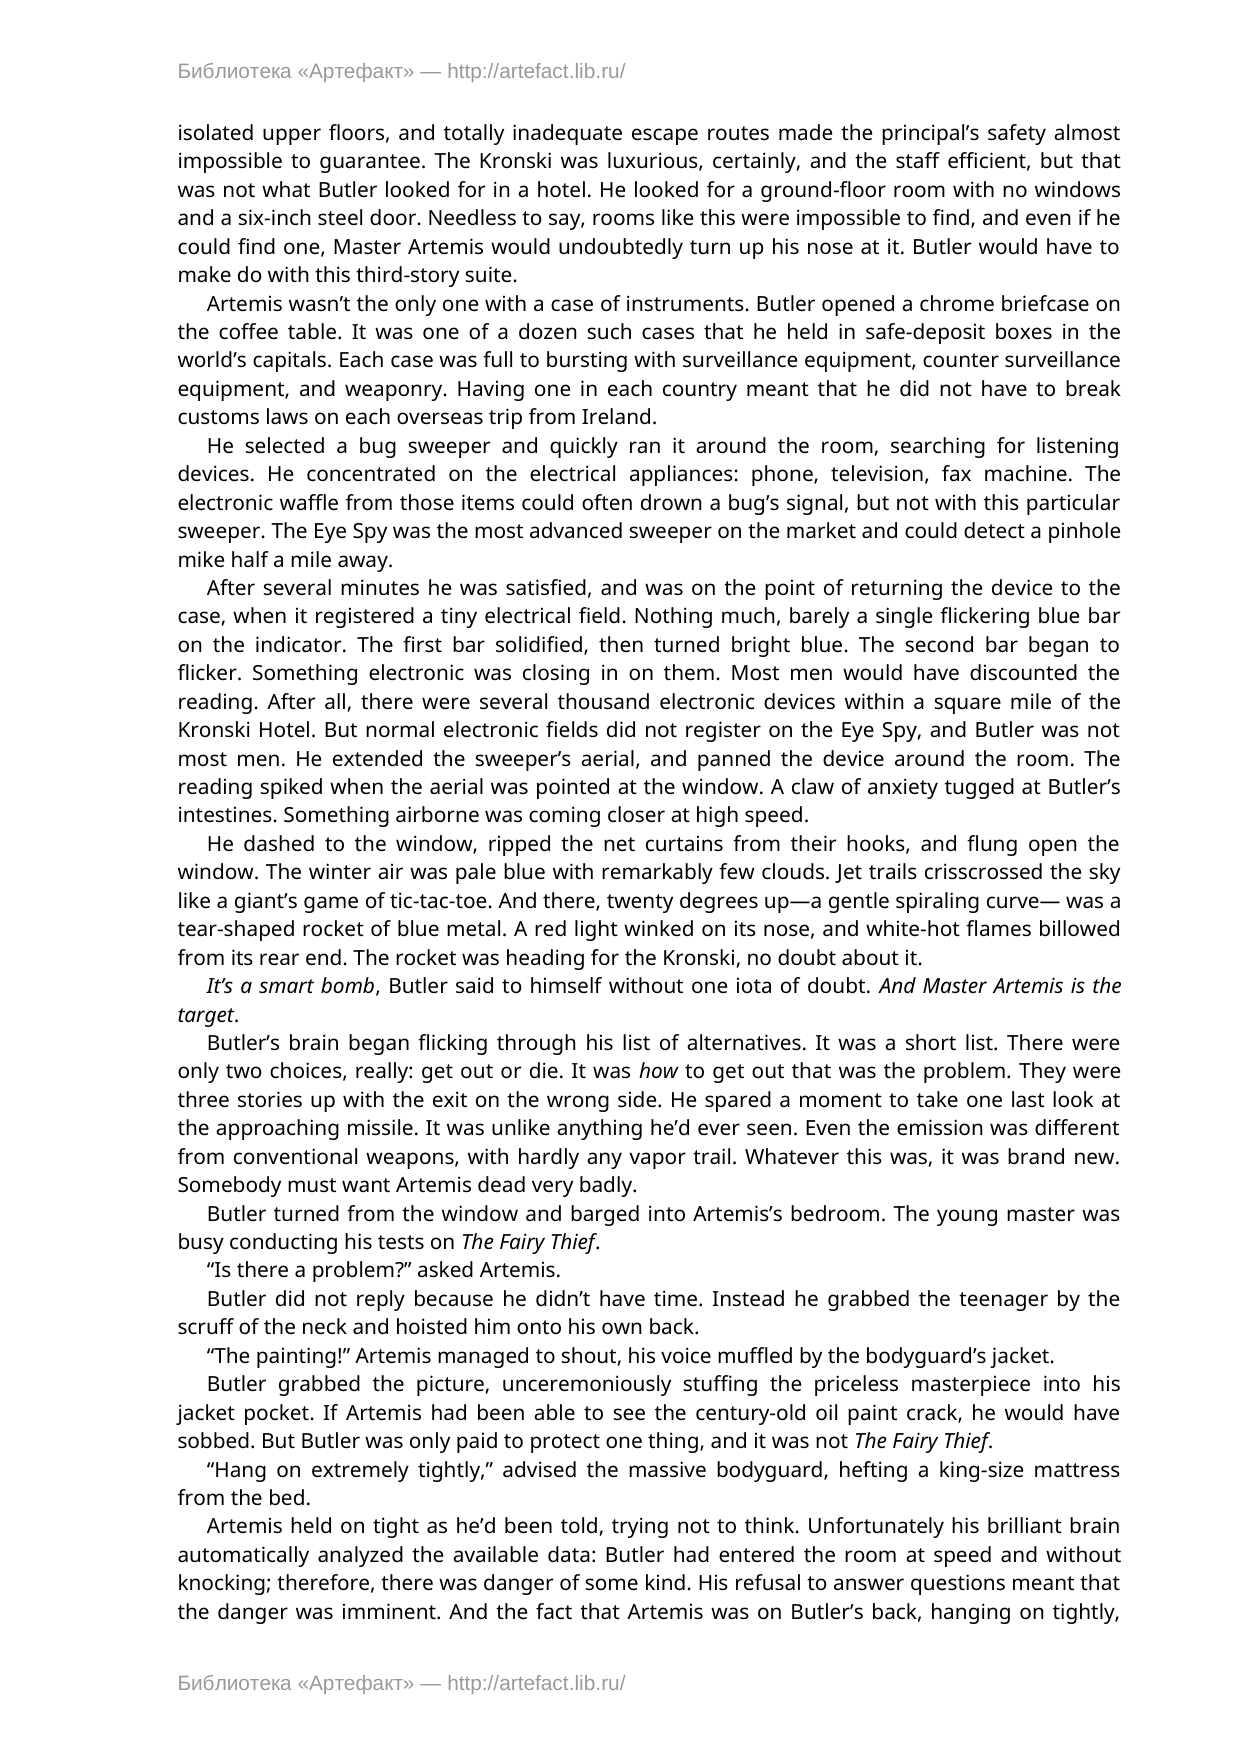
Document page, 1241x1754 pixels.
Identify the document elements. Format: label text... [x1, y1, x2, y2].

text Butler grabbed the picture, unceremoniously stuffing the priceless masterpiece into his jacket pocket. If Artemis had been able to see the century-old oil paint crack, he would have sobbed. But Butler was only paid to protect one thing, and it was not The Fairy Thief. [177, 1369, 1122, 1455]
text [177, 118, 1122, 289]
text It’s a smart bomb, Butler said to himself without one iota of doubt. And Master Artemis is the target. [177, 971, 1122, 1028]
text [177, 1512, 1122, 1625]
text Butler did not reply because he didn’t have time. Instead he grabbed the teenager by the scruff of the neck and hoisted him onto his own back. [177, 1284, 1122, 1341]
text He dashed to the window, ripped the net curtains from their hooks, and flung open the window. The winter air was pale blue with remarkably few clouds. Jet trails crisscrossed the sky like a giant’s game of tic-tac-toe. And there, twenty degrees up—a gentle spiraling curve— was a tear-shaped rocket of blue metal. A red light winked on its nose, and white-hot flames billowed from its rear end. The rocket was heading for the Kronski, no doubt about it. [177, 829, 1122, 971]
text He selected a bug sweeper and quickly ran it around the room, searching for listening devices. He concentrated on the electrical appliances: phone, television, fax machine. The electronic waffle from those items could often drown a bug’s signal, but not with this particular sweeper. The Eye Spy was the most advanced sweeper on the market and could detect a pinhole mike half a mile away. [177, 431, 1122, 573]
text After several minutes he was satisfied, and was on the point of returning the device to the case, when it registered a tiny electrical field. Nothing much, barely a single flickering blue bar on the indicator. The first bar solidified, then turned bright blue. The second bar began to flicker. Something electronic was closing in on them. Most men would have discounted the reading. After all, there were several thousand electronic devices within a square mile of the Kronski Hotel. But normal electronic fields did not register on the Eye Spy, and Butler was not most men. He extended the sweeper’s aerial, and panned the device around the room. The reading spiked when the aerial was pointed at the window. A claw of anxiety tugged at Butler’s intestines. Something airborne was coming closer at high speed. [177, 573, 1122, 829]
text “Is there a problem?” asked Artemis. [177, 1256, 1122, 1284]
text Butler’s brain began flicking through his list of alternatives. It was a short list. There were only two choices, really: get out or die. It was how to get out that was the problem. They were three stories up with the exit on the wrong side. He spared a moment to take one last look at the approaching missile. It was unlike anything he’d ever seen. Even the emission was different from conventional weapons, with hardly any vapor trail. Whatever this was, it was brand new. Somebody must want Artemis dead very badly. [177, 1028, 1122, 1199]
text Artemis wasn’t the only one with a case of instruments. Butler opened a chrome briefcase on the coffee table. It was one of a dozen such cases that he held in safe-deposit boxes in the world’s capitals. Each case was full to bursting with surveillance equipment, counter surveillance equipment, and weaponry. Having one in each country meant that he did not have to break customs laws on each overseas trip from Ireland. [177, 289, 1122, 431]
text Butler turned from the window and barged into Artemis’s bedroom. The young master was busy conducting his tests on The Fairy Thief. [177, 1199, 1122, 1256]
text “The painting!” Artemis managed to shout, his voice muffled by the bodyguard’s jacket. [177, 1341, 1122, 1369]
text “Hang on extremely tightly,” advised the massive bodyguard, hefting a king-size mattress from the bed. [177, 1455, 1122, 1512]
